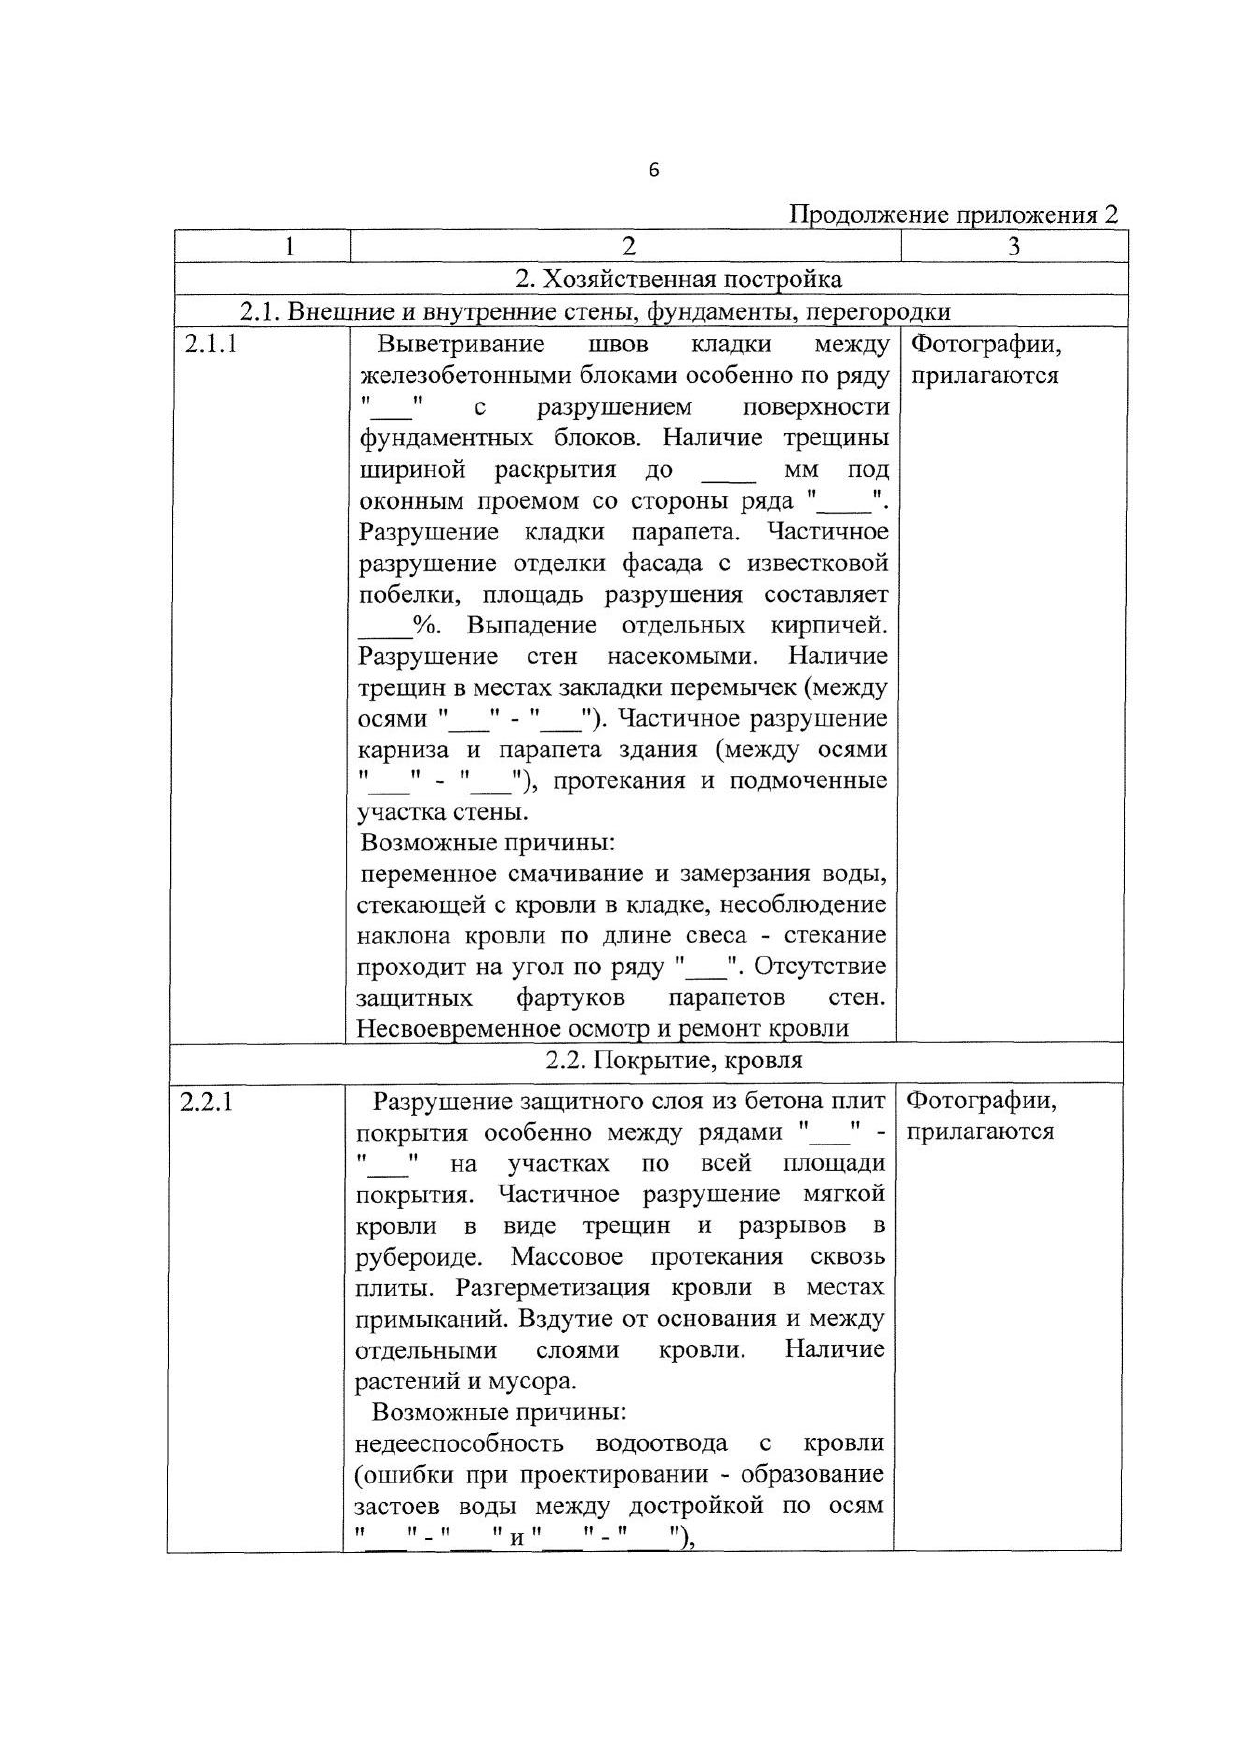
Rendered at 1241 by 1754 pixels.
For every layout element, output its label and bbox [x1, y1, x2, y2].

picture [113, 147, 1146, 1590]
